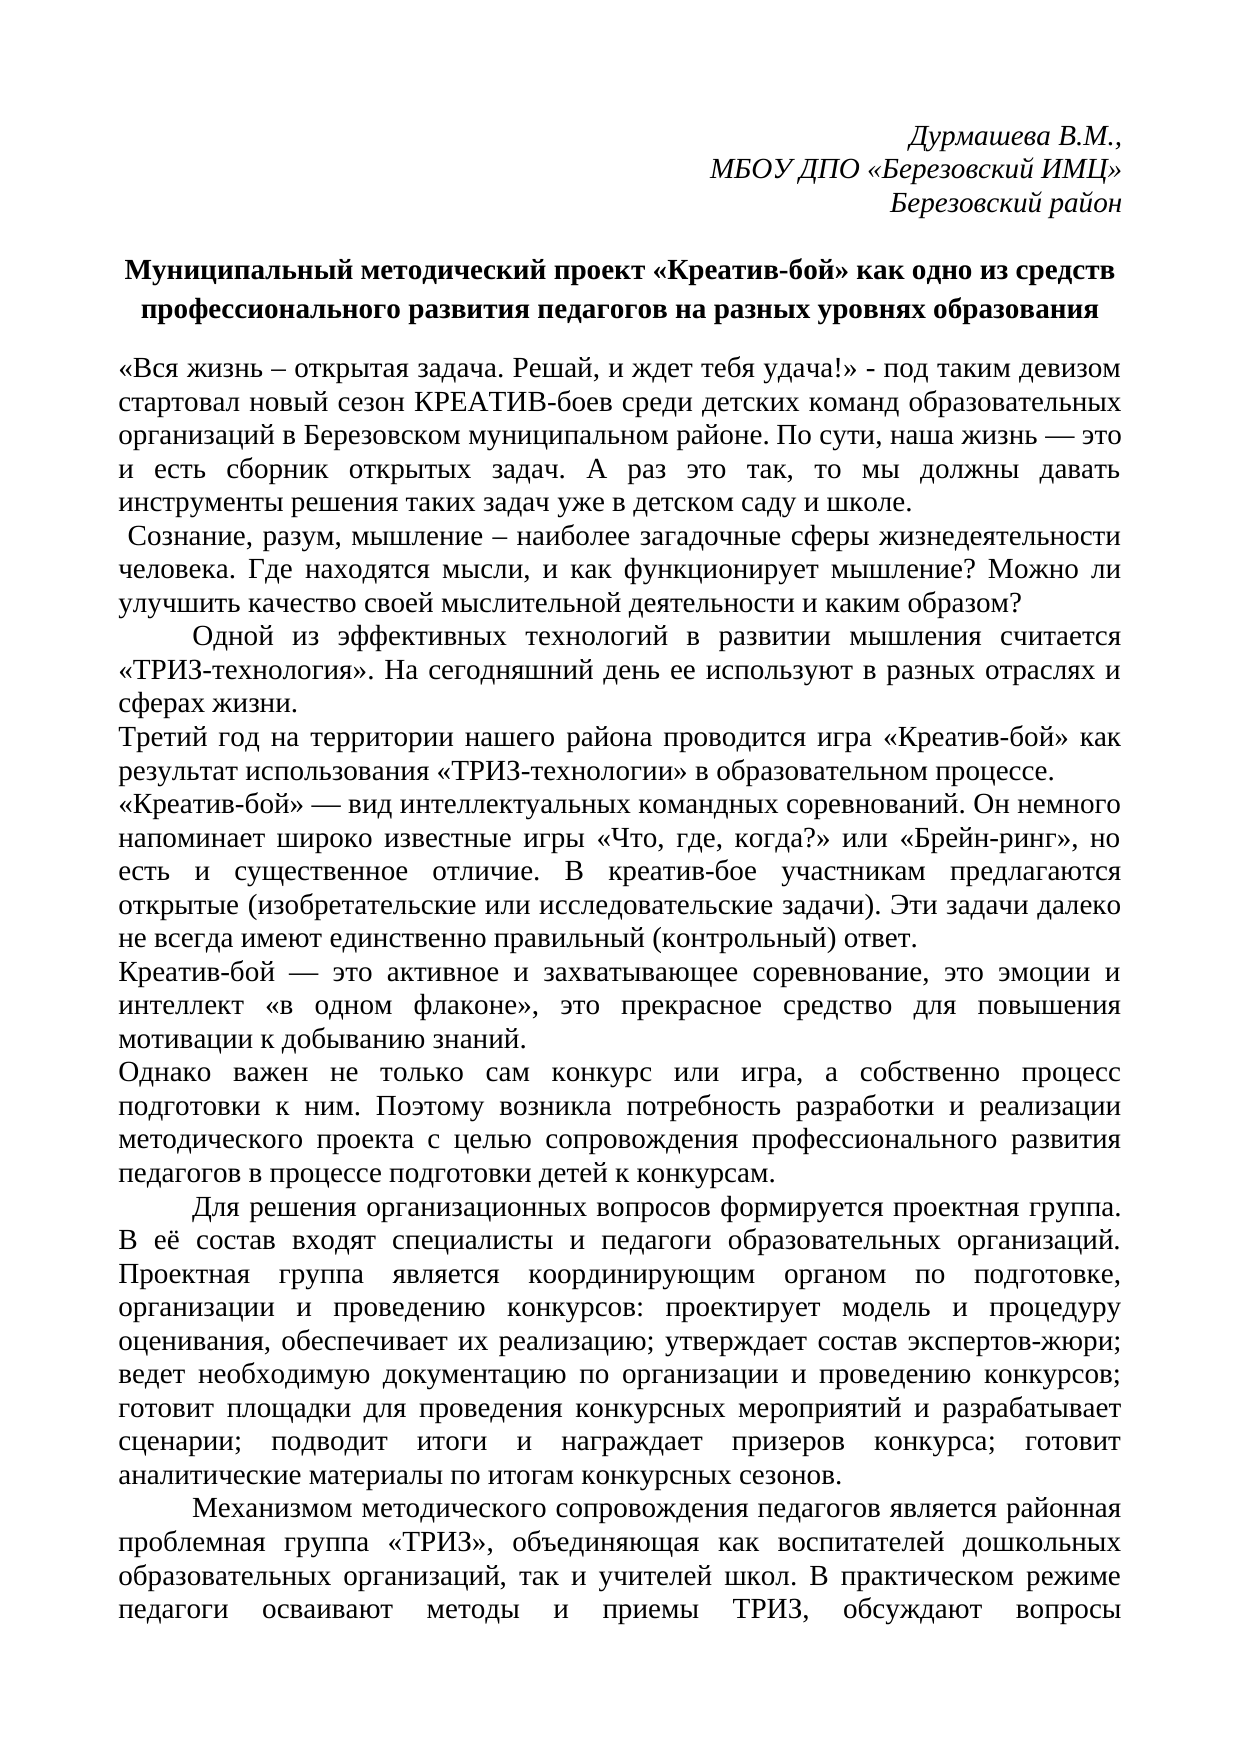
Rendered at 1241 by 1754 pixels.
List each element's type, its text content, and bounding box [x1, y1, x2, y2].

text Сознание, разум, мышление – наиболее загадочные сферы жизнедеятельности человека. Где находятся мысли, и как функционирует мышление? Можно ли улучшить качество своей мыслительной деятельности и каким образом? [118, 518, 1122, 618]
text «Креатив-бой» — вид интеллектуальных командных соревнований. Он немного напоминает широко известные игры «Что, где, когда?» или «Брейн-ринг», но есть и существенное отличие. В креатив-бое участникам предлагаются открытые (изобретательские или исследовательские задачи). Эти задачи далеко не всегда имеют единственно правильный (контрольный) ответ. [118, 786, 1122, 954]
text Третий год на территории нашего района проводится игра «Креатив-бой» как результат использования «ТРИЗ-технологии» в образовательном процессе. [118, 719, 1122, 786]
text Муниципальный методический проект «Креатив-бой» как одно из средств профессионального развития педагогов на разных уровнях образования [118, 252, 1122, 324]
text Креатив-бой — это активное и захватывающее соревнование, это эмоции и интеллект «в одном флаконе», это прекрасное средство для повышения мотивации к добыванию знаний. [118, 954, 1122, 1054]
text Однако важен не только сам конкурс или игра, а собственно процесс подготовки к ним. Поэтому возникла потребность разработки и реализации методического проекта с целью сопровождения профессионального развития педагогов в процессе подготовки детей к конкурсам. [118, 1054, 1122, 1189]
text МБОУ ДПО «Березовский ИМЦ» [118, 152, 1122, 185]
text Дурмашева В.М., [118, 118, 1122, 152]
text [118, 1491, 1122, 1625]
text «Вся жизнь – открытая задача. Решай, и ждет тебя удача!» - под таким девизом стартовал новый сезон КРЕАТИВ-боев среди детских команд образовательных организаций в Березовском муниципальном районе. По сути, наша жизнь — это и есть сборник открытых задач. А раз это так, то мы должны давать инструменты решения таких задач уже в детском саду и школе. [118, 350, 1122, 518]
text Одной из эффективных технологий в развитии мышления считается «ТРИЗ-технология». На сегодняшний день ее используют в разных отраслях и сферах жизни. [118, 618, 1122, 719]
text Для решения организационных вопросов формируется проектная группа. В её состав входят специалисты и педагоги образовательных организаций. Проектная группа является координирующим органом по подготовке, организации и проведению конкурсов: проектирует модель и процедуру оценивания, обеспечивает их реализацию; утверждает состав экспертов-жюри; ведет необходимую документацию по организации и проведению конкурсов; готовит площадки для проведения конкурсных мероприятий и разрабатывает сценарии; подводит итоги и награждает призеров конкурса; готовит аналитические материалы по итогам конкурсных сезонов. [118, 1189, 1122, 1491]
text Березовский район [118, 185, 1122, 219]
